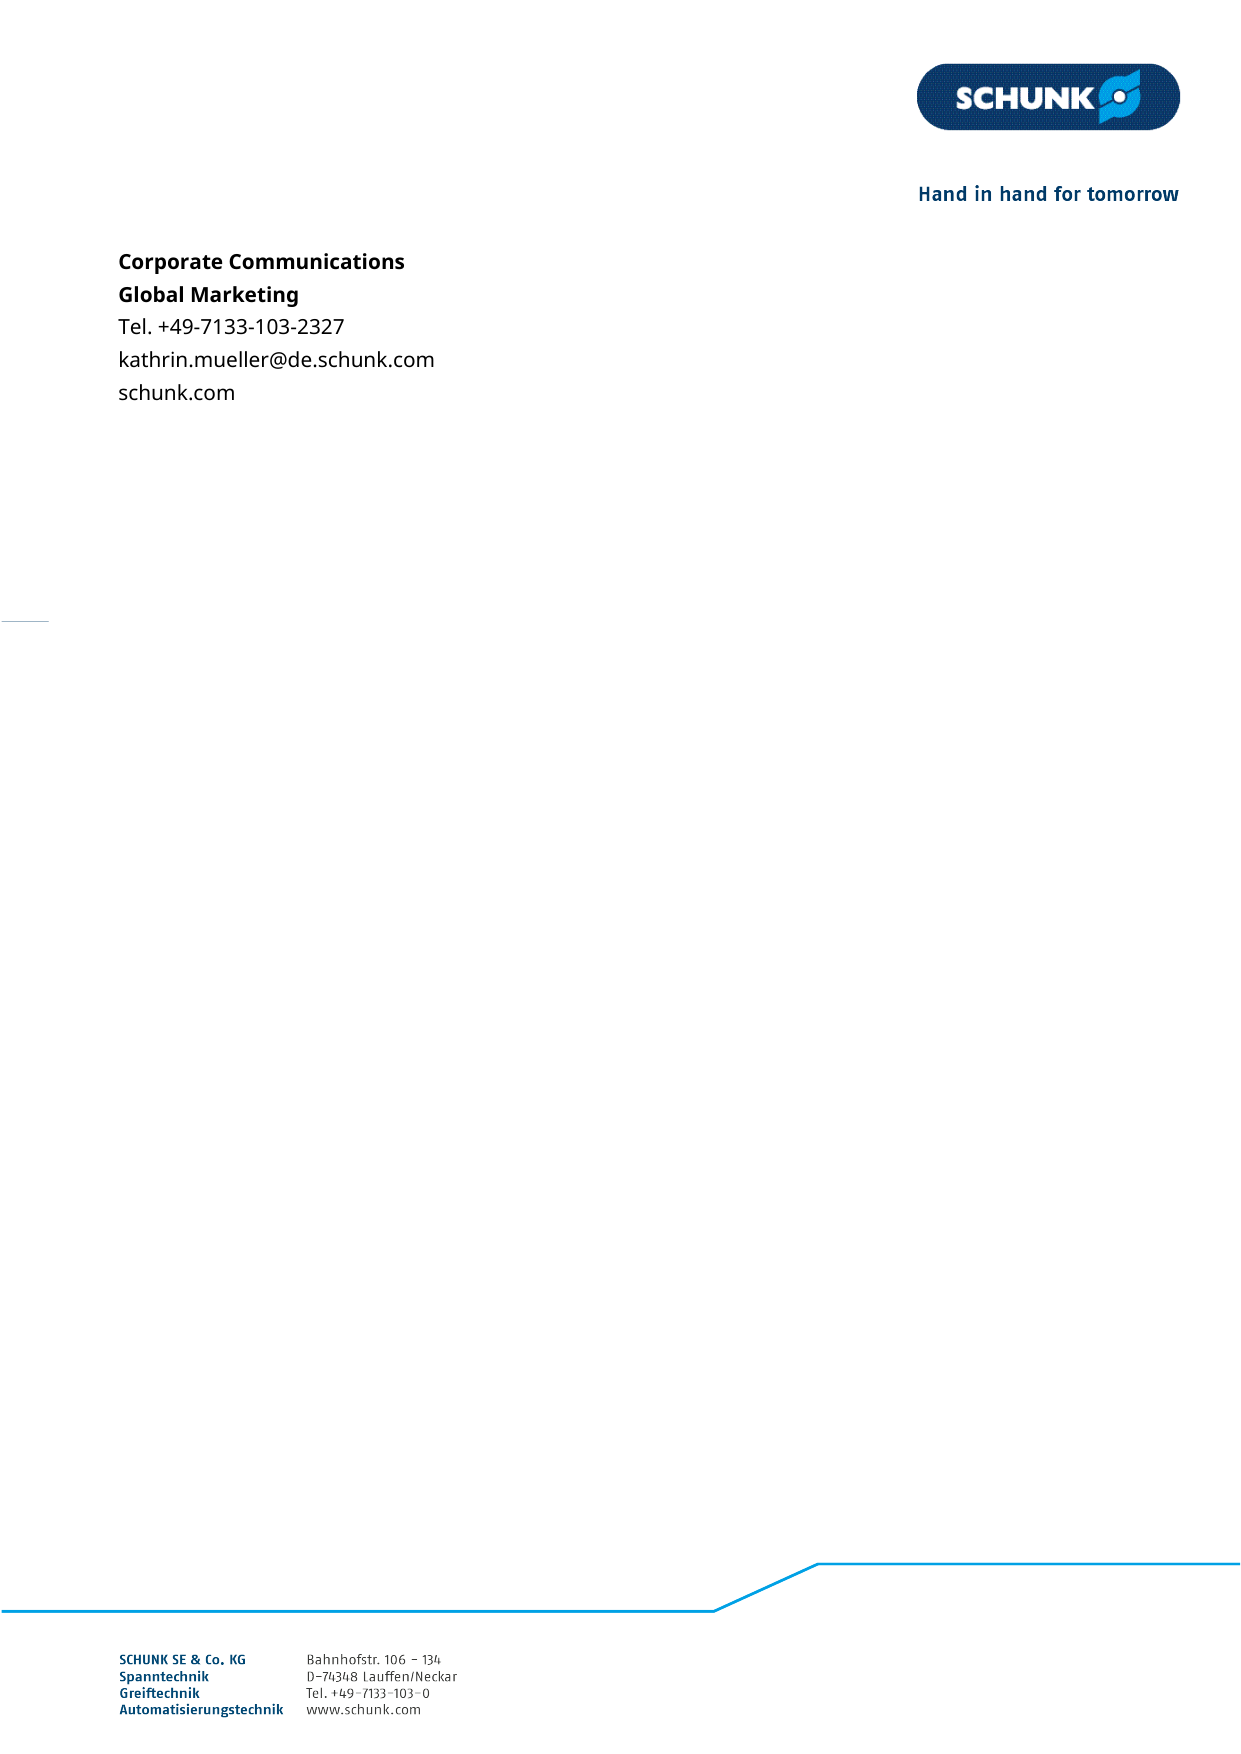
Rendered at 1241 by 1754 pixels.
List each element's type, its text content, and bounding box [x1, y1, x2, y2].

text Tel. +49-7133-103-2327 [118, 312, 1092, 341]
text Global Marketing [118, 280, 1092, 308]
text Corporate Communications [118, 247, 1092, 276]
text kathrin.mueller@de.schunk.com [118, 345, 1092, 373]
picture [1, 1, 1241, 1609]
text schunk.com [118, 378, 1092, 406]
picture [1, 1566, 1241, 1754]
